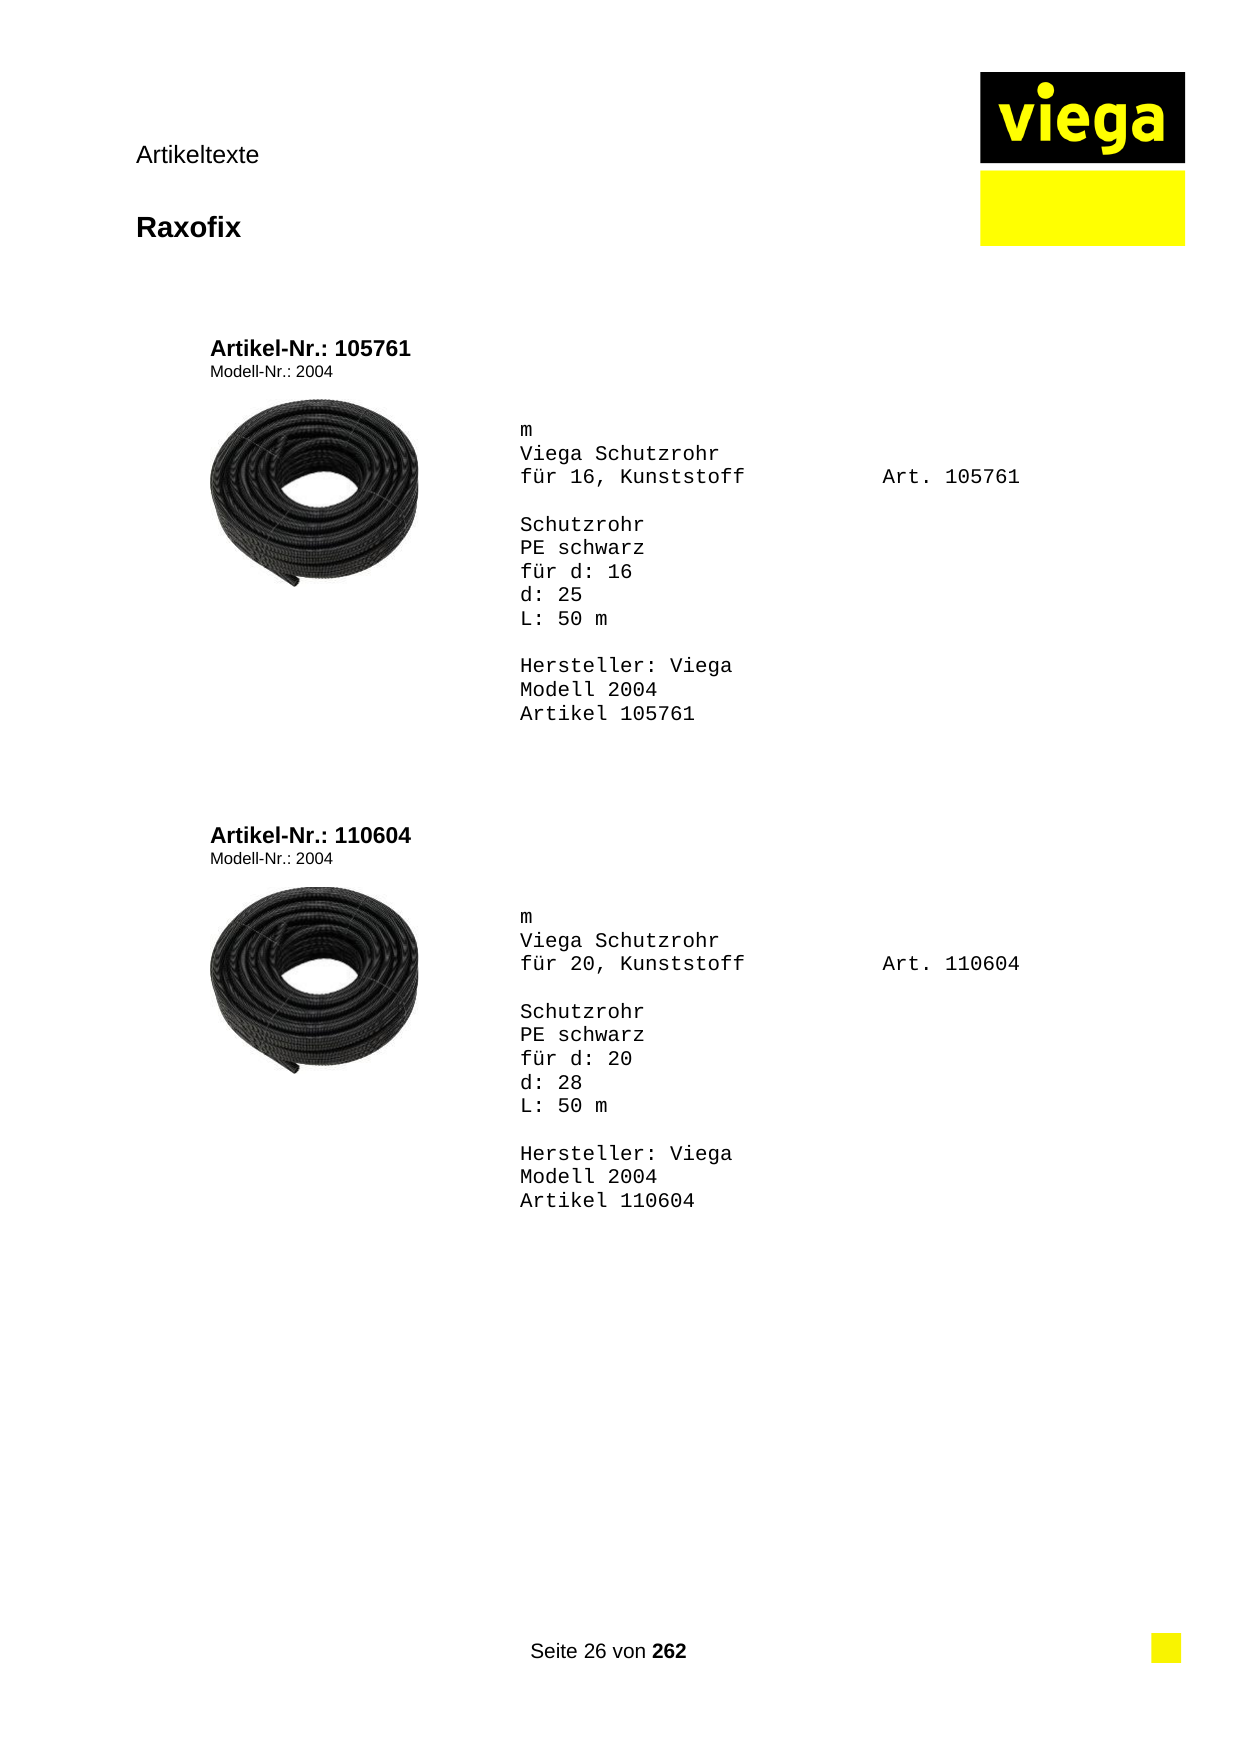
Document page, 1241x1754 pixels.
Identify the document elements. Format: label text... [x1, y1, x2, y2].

text Modell-Nr.: 2004 [210, 849, 1181, 868]
text Artikel 105761 [520, 703, 1181, 726]
text Schutzrohr [520, 1001, 1181, 1024]
text PE schwarz [520, 537, 1181, 561]
text Viega Schutzrohr [520, 930, 1181, 953]
text Schutzrohr [520, 513, 1181, 537]
text Artikel 110604 [520, 1190, 1181, 1213]
text Artikel-Nr.: 105761 [210, 335, 1181, 361]
text d: 25 [520, 584, 1181, 608]
text L: 50 m [520, 1095, 1181, 1119]
text für d: 16 [520, 561, 1181, 584]
text Artikel-Nr.: 110604 [210, 822, 1181, 849]
text für 20, Kunststoff Art. 110604 [520, 953, 1181, 977]
picture [980, 72, 1186, 246]
text Hersteller: Viega [520, 655, 1181, 679]
text für 16, Kunststoff Art. 105761 [520, 466, 1181, 490]
text Modell 2004 [520, 679, 1181, 703]
text Modell-Nr.: 2004 [210, 361, 1181, 381]
picture [1151, 1633, 1182, 1663]
text d: 28 [520, 1072, 1181, 1095]
text m [520, 906, 1181, 930]
text m [520, 419, 1181, 443]
picture [210, 887, 419, 1074]
text Viega Schutzrohr [520, 443, 1181, 466]
picture [210, 399, 419, 587]
text Hersteller: Viega [520, 1143, 1181, 1166]
text L: 50 m [520, 608, 1181, 632]
text für d: 20 [520, 1048, 1181, 1072]
text PE schwarz [520, 1024, 1181, 1048]
text Modell 2004 [520, 1166, 1181, 1190]
